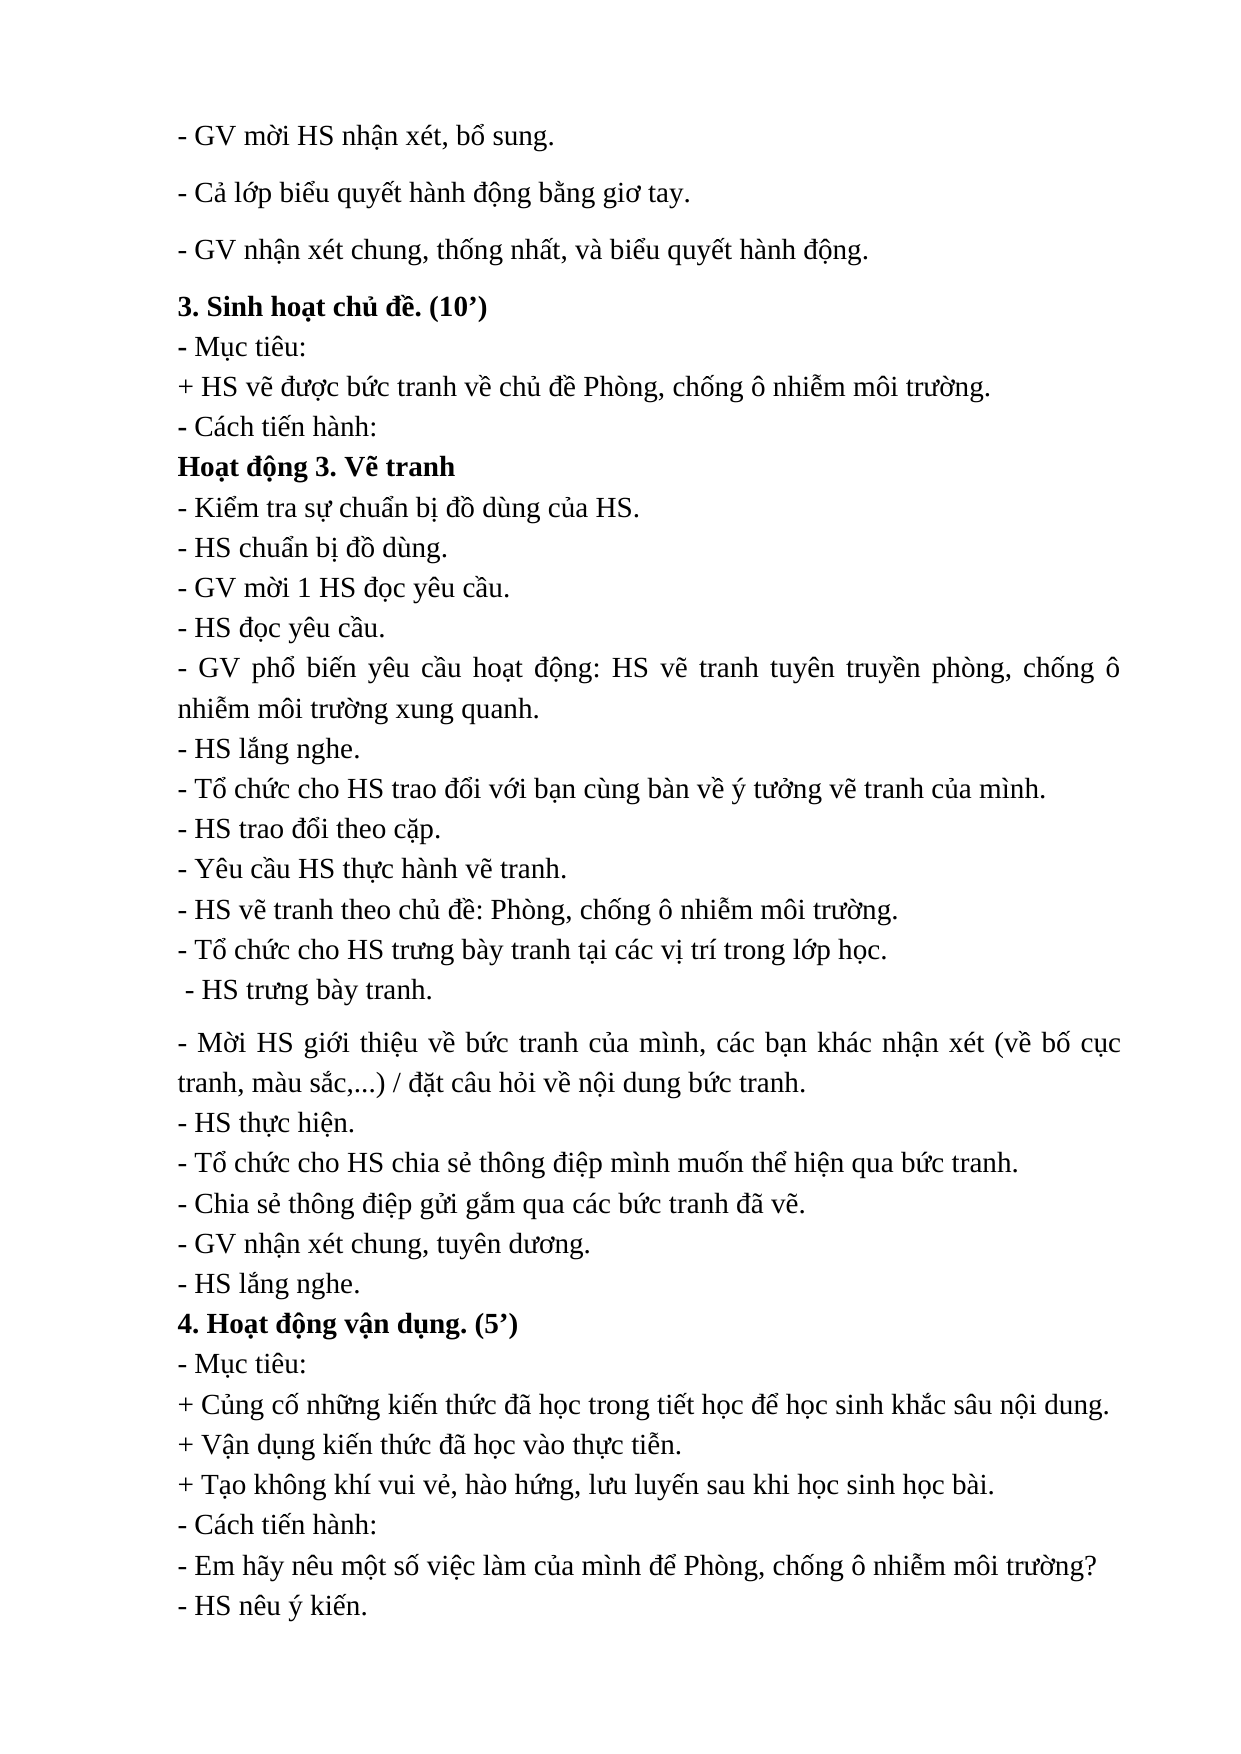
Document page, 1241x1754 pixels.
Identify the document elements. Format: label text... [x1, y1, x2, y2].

text 4. Hoạt động vận dụng. (5’) [177, 1306, 1122, 1340]
text + HS vẽ được bức tranh về chủ đề Phòng, chống ô nhiễm môi trường. [177, 369, 1122, 403]
text - GV mời HS nhận xét, bổ sung. [177, 118, 1122, 152]
text - HS trưng bày tranh. [177, 972, 1122, 1006]
text - Tổ chức cho HS trưng bày tranh tại các vị trí trong lớp học. [177, 932, 1122, 966]
text - Yêu cầu HS thực hành vẽ tranh. [177, 852, 1122, 885]
text - HS lắng nghe. [177, 1266, 1122, 1300]
text - HS lắng nghe. [177, 731, 1122, 764]
text - Mục tiêu: [177, 1347, 1122, 1380]
text 3. Sinh hoạt chủ đề. (10’) [177, 289, 1122, 322]
text - HS chuẩn bị đồ dùng. [177, 530, 1122, 563]
text - Mục tiêu: [177, 329, 1122, 362]
text - HS vẽ tranh theo chủ đề: Phòng, chống ô nhiễm môi trường. [177, 892, 1122, 925]
text - HS đọc yêu cầu. [177, 610, 1122, 644]
text - GV phổ biến yêu cầu hoạt động: HS vẽ tranh tuyên truyền phòng, chống ô nhiễm môi trường xung quanh. [177, 651, 1122, 724]
text - Mời HS giới thiệu về bức tranh của mình, các bạn khác nhận xét (về bố cục tranh, màu sắc,...) / đặt câu hỏi về nội dung bức tranh. [177, 1025, 1122, 1099]
text - HS trao đổi theo cặp. [177, 811, 1122, 845]
text - Tổ chức cho HS trao đổi với bạn cùng bàn về ý tưởng vẽ tranh của mình. [177, 771, 1122, 805]
text - Tổ chức cho HS chia sẻ thông điệp mình muốn thể hiện qua bức tranh. [177, 1146, 1122, 1179]
text + Vận dụng kiến thức đã học vào thực tiễn. [177, 1427, 1122, 1461]
text - Chia sẻ thông điệp gửi gắm qua các bức tranh đã vẽ. [177, 1186, 1122, 1219]
text - HS nêu ý kiến. [177, 1588, 1122, 1621]
text - Cả lớp biểu quyết hành động bằng giơ tay. [177, 175, 1122, 208]
text - GV nhận xét chung, thống nhất, và biểu quyết hành động. [177, 232, 1122, 265]
text - Cách tiến hành: [177, 409, 1122, 443]
text - Cách tiến hành: [177, 1507, 1122, 1541]
text - GV mời 1 HS đọc yêu cầu. [177, 570, 1122, 604]
text - GV nhận xét chung, tuyên dương. [177, 1226, 1122, 1259]
text - Kiểm tra sự chuẩn bị đồ dùng của HS. [177, 490, 1122, 523]
text + Tạo không khí vui vẻ, hào hứng, lưu luyến sau khi học sinh học bài. [177, 1467, 1122, 1501]
text - Em hãy nêu một số việc làm của mình để Phòng, chống ô nhiễm môi trường? [177, 1548, 1122, 1581]
text + Củng cố những kiến thức đã học trong tiết học để học sinh khắc sâu nội dung. [177, 1387, 1122, 1420]
text - HS thực hiện. [177, 1105, 1122, 1139]
text Hoạt động 3. Vẽ tranh [177, 449, 1122, 483]
